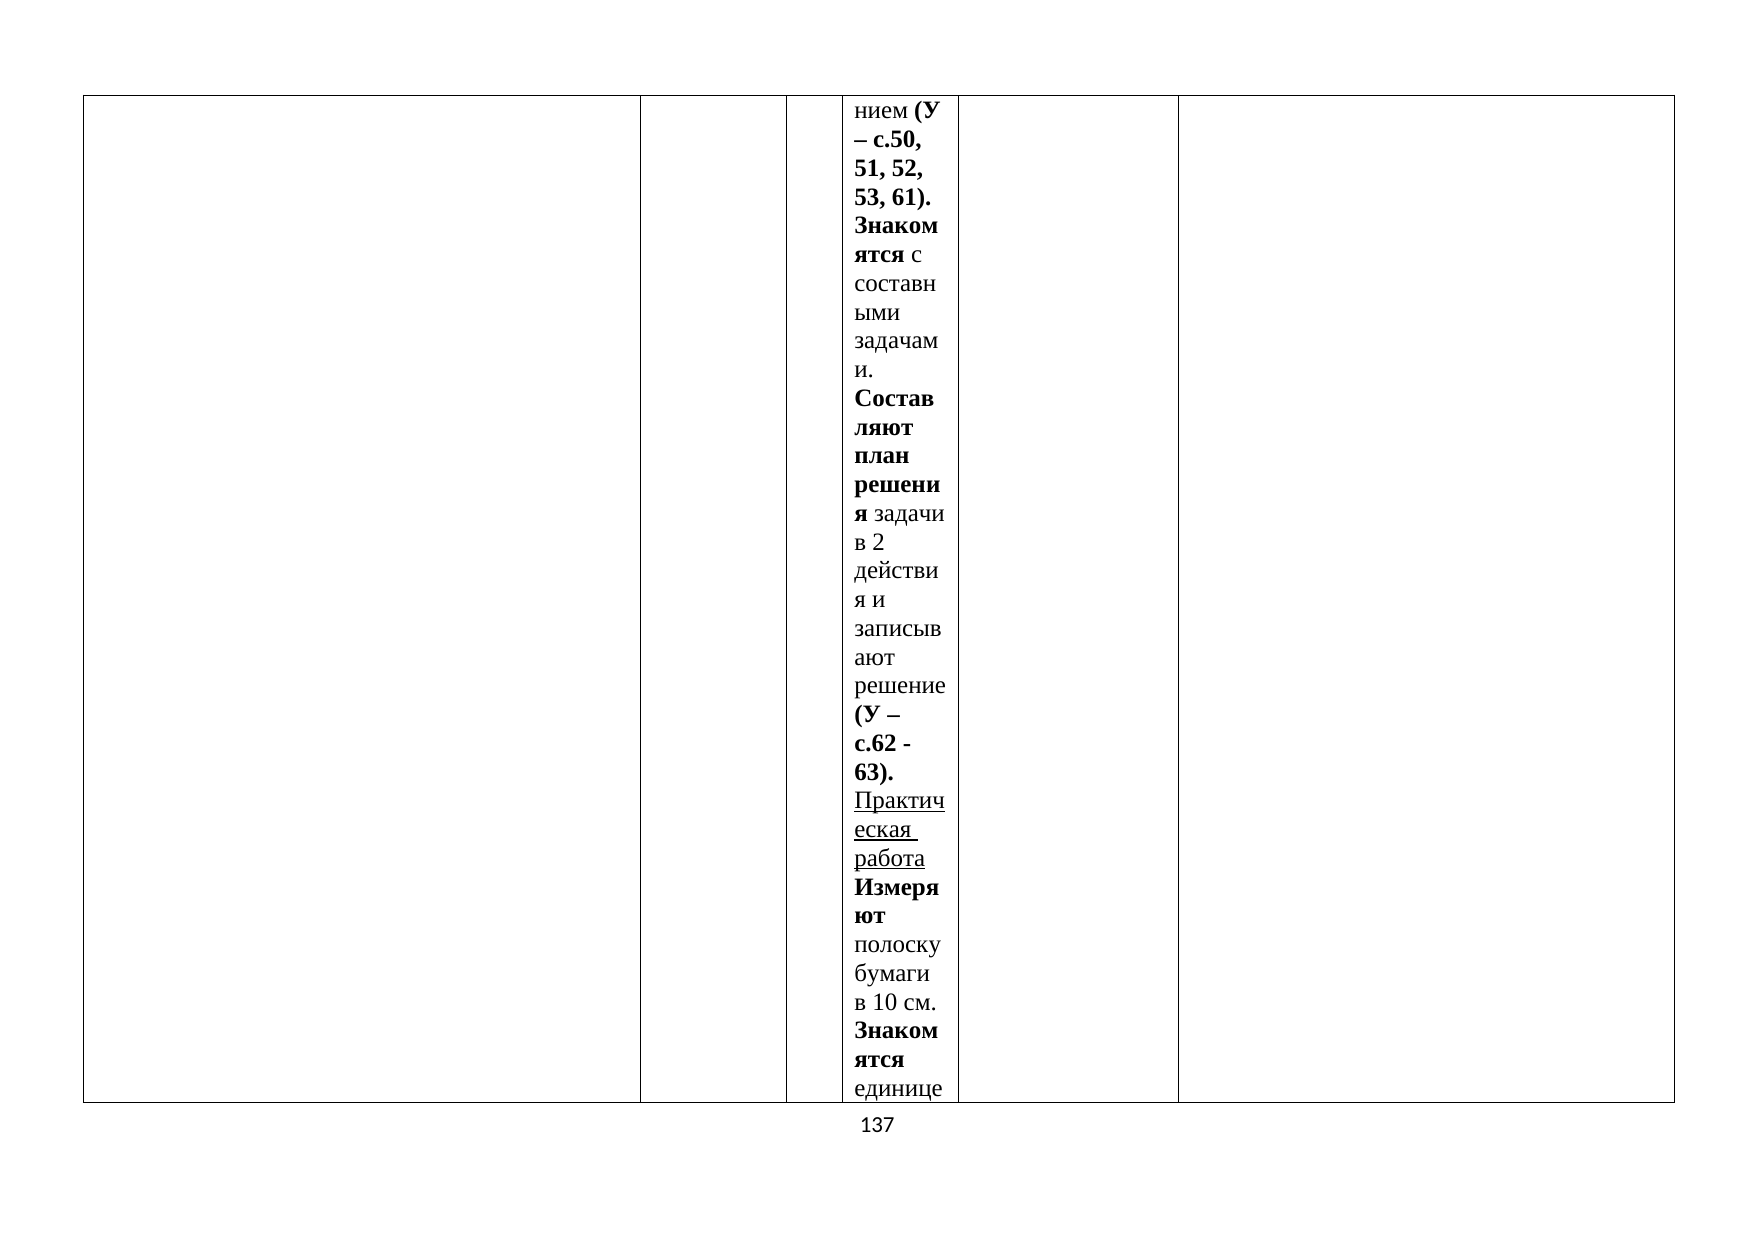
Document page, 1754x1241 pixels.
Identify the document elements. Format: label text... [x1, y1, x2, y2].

table_cell 8 [787, 96, 842, 1102]
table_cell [959, 96, 1178, 1102]
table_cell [843, 96, 958, 1102]
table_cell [1179, 96, 1674, 1102]
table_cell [641, 96, 786, 1102]
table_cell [84, 96, 640, 1102]
